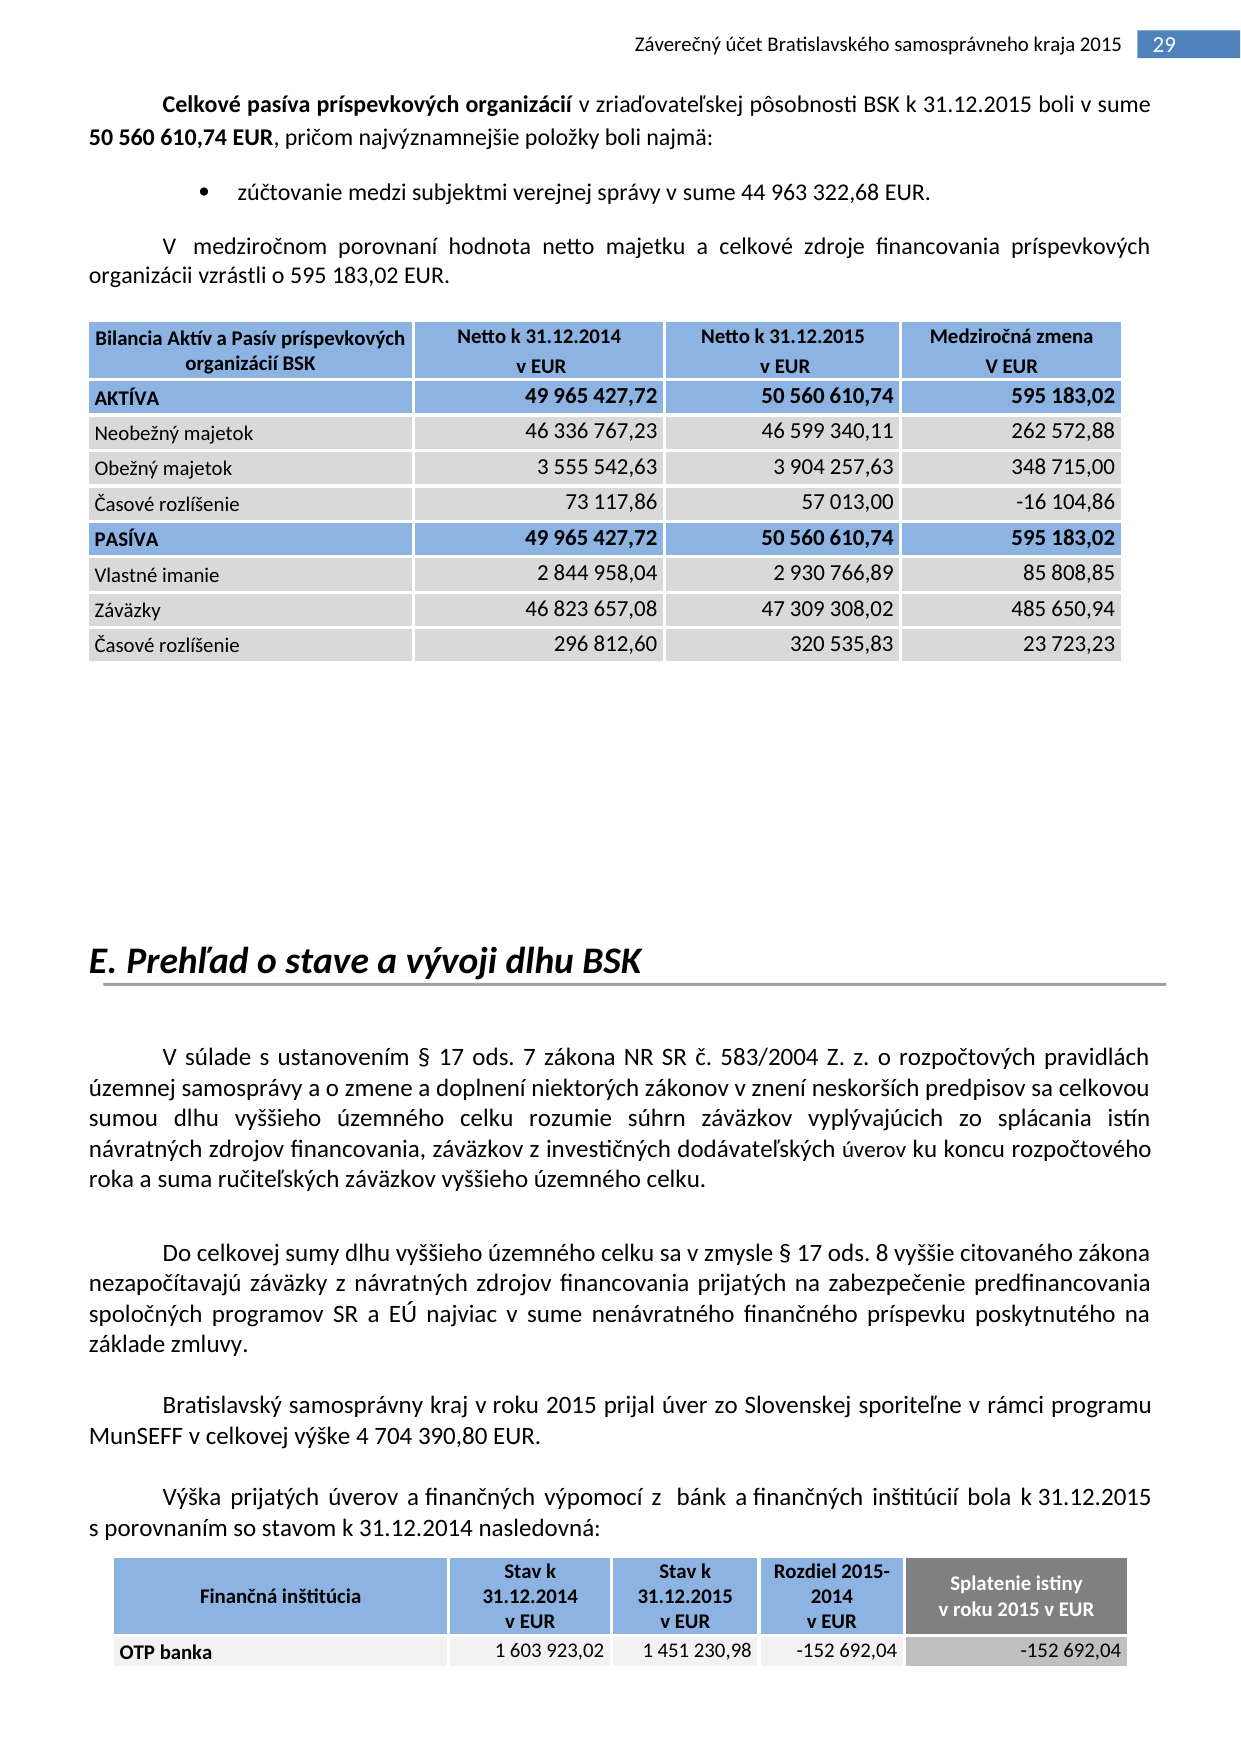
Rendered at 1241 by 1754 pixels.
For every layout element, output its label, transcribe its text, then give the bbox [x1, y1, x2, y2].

table_cell 3 555 542,63 [415, 452, 663, 484]
table_cell 296 812,60 [415, 629, 663, 661]
table_header Bilancia Aktív a Pasív príspevkových organizácií BSK [89, 322, 412, 378]
table_header Stav k 31.12.2015 v EUR [613, 1558, 757, 1634]
table_header Rozdiel 2015-2014 v EUR [761, 1558, 903, 1634]
table_cell Obežný majetok [89, 452, 412, 484]
table_cell Časové rozlíšenie [89, 629, 412, 661]
table_cell v EUR [415, 350, 663, 378]
table_cell 2 930 766,89 [666, 558, 899, 591]
table_cell 348 715,00 [902, 452, 1121, 484]
table_cell -152 692,04 [906, 1637, 1127, 1666]
list zúčtovanie medzi subjektmi verejnej správy v sume 44 963 322,68 EUR. [200, 177, 1152, 206]
table_cell 595 183,02 [902, 381, 1121, 413]
table_cell 46 823 657,08 [415, 594, 663, 626]
text Do celkovej sumy dlhu vyššieho územného celku sa v zmysle § 17 ods. 8 vyššie citovaného zákona nezapočítavajú záväzky z návratných zdrojov financovania prijatých na zabezpečenie predfinancovania spoločných programov SR a EÚ najviac v sume nenávratného finančného príspevku poskytnutého na základe zmluvy. [89, 1237, 1152, 1359]
table_cell 46 336 767,23 [415, 417, 663, 449]
table_cell AKTÍVA [89, 381, 412, 413]
text Prehľad o stave a vývoji dlhu BSK [89, 937, 1152, 983]
table_cell 50 560 610,74 [666, 381, 899, 413]
table_cell 2 844 958,04 [415, 558, 663, 591]
table_cell Záväzky [89, 594, 412, 626]
table_cell 46 599 340,11 [666, 417, 899, 449]
text Celkové pasíva príspevkových organizácií v zriaďovateľskej pôsobnosti BSK k 31.12.2015 boli v sume 50 560 610,74 EUR, pričom najvýznamnejšie položky boli najmä: [89, 89, 1152, 152]
table_cell 262 572,88 [902, 417, 1121, 449]
text V súlade s ustanovením § 17 ods. 7 zákona NR SR č. 583/2004 Z. z. o rozpočtových pravidlách územnej samosprávy a o zmene a doplnení niektorých zákonov v znení neskorších predpisov sa celkovou sumou dlhu vyššieho územného celku rozumie súhrn záväzkov vyplývajúcich zo splácania istín návratných zdrojov financovania, záväzkov z investičných dodávateľských úverov ku koncu rozpočtového roka a suma ručiteľských záväzkov vyššieho územného celku. [89, 1041, 1152, 1194]
text V medziročnom porovnaní hodnota netto majetku a celkové zdroje financovania príspevkových organizácii vzrástli o 595 183,02 EUR. [89, 231, 1152, 290]
table_cell Neobežný majetok [89, 417, 412, 449]
table_header Finančná inštitúcia [114, 1558, 447, 1634]
table_cell 50 560 610,74 [666, 523, 899, 555]
table_cell 485 650,94 [902, 594, 1121, 626]
table_cell 23 723,23 [902, 629, 1121, 661]
table_cell OTP banka [114, 1637, 447, 1666]
table_cell 1 603 923,02 [450, 1637, 610, 1666]
text Výška prijatých úverov a finančných výpomocí z bánk a finančných inštitúcií bola k 31.12.2015 s porovnaním so stavom k 31.12.2014 nasledovná: [89, 1481, 1152, 1542]
table_cell 3 904 257,63 [666, 452, 899, 484]
table_cell 47 309 308,02 [666, 594, 899, 626]
table_cell 85 808,85 [902, 558, 1121, 591]
table_cell 595 183,02 [902, 523, 1121, 555]
table_cell v EUR [666, 350, 899, 378]
table_header Netto k 31.12.2015 [666, 322, 899, 350]
table_cell Vlastné imanie [89, 558, 412, 591]
text Bratislavský samosprávny kraj v roku 2015 prijal úver zo Slovenskej sporiteľne v rámci programu MunSEFF v celkovej výške 4 704 390,80 EUR. [89, 1389, 1152, 1451]
table_cell Časové rozlíšenie [89, 488, 412, 520]
table_cell 1 451 230,98 [613, 1637, 757, 1666]
table_cell 320 535,83 [666, 629, 899, 661]
table_cell 49 965 427,72 [415, 523, 663, 555]
table_cell 73 117,86 [415, 488, 663, 520]
table_header Splatenie istiny v roku 2015 v EUR [906, 1558, 1127, 1634]
table_cell -16 104,86 [902, 488, 1121, 520]
table_cell PASÍVA [89, 523, 412, 555]
table_cell V EUR [902, 350, 1121, 378]
table_header Netto k 31.12.2014 [415, 322, 663, 350]
table_cell -152 692,04 [761, 1637, 903, 1666]
table_cell 49 965 427,72 [415, 381, 663, 413]
table_header Medziročná zmena [902, 322, 1121, 350]
table_header Stav k 31.12.2014 v EUR [450, 1558, 610, 1634]
table_cell 57 013,00 [666, 488, 899, 520]
